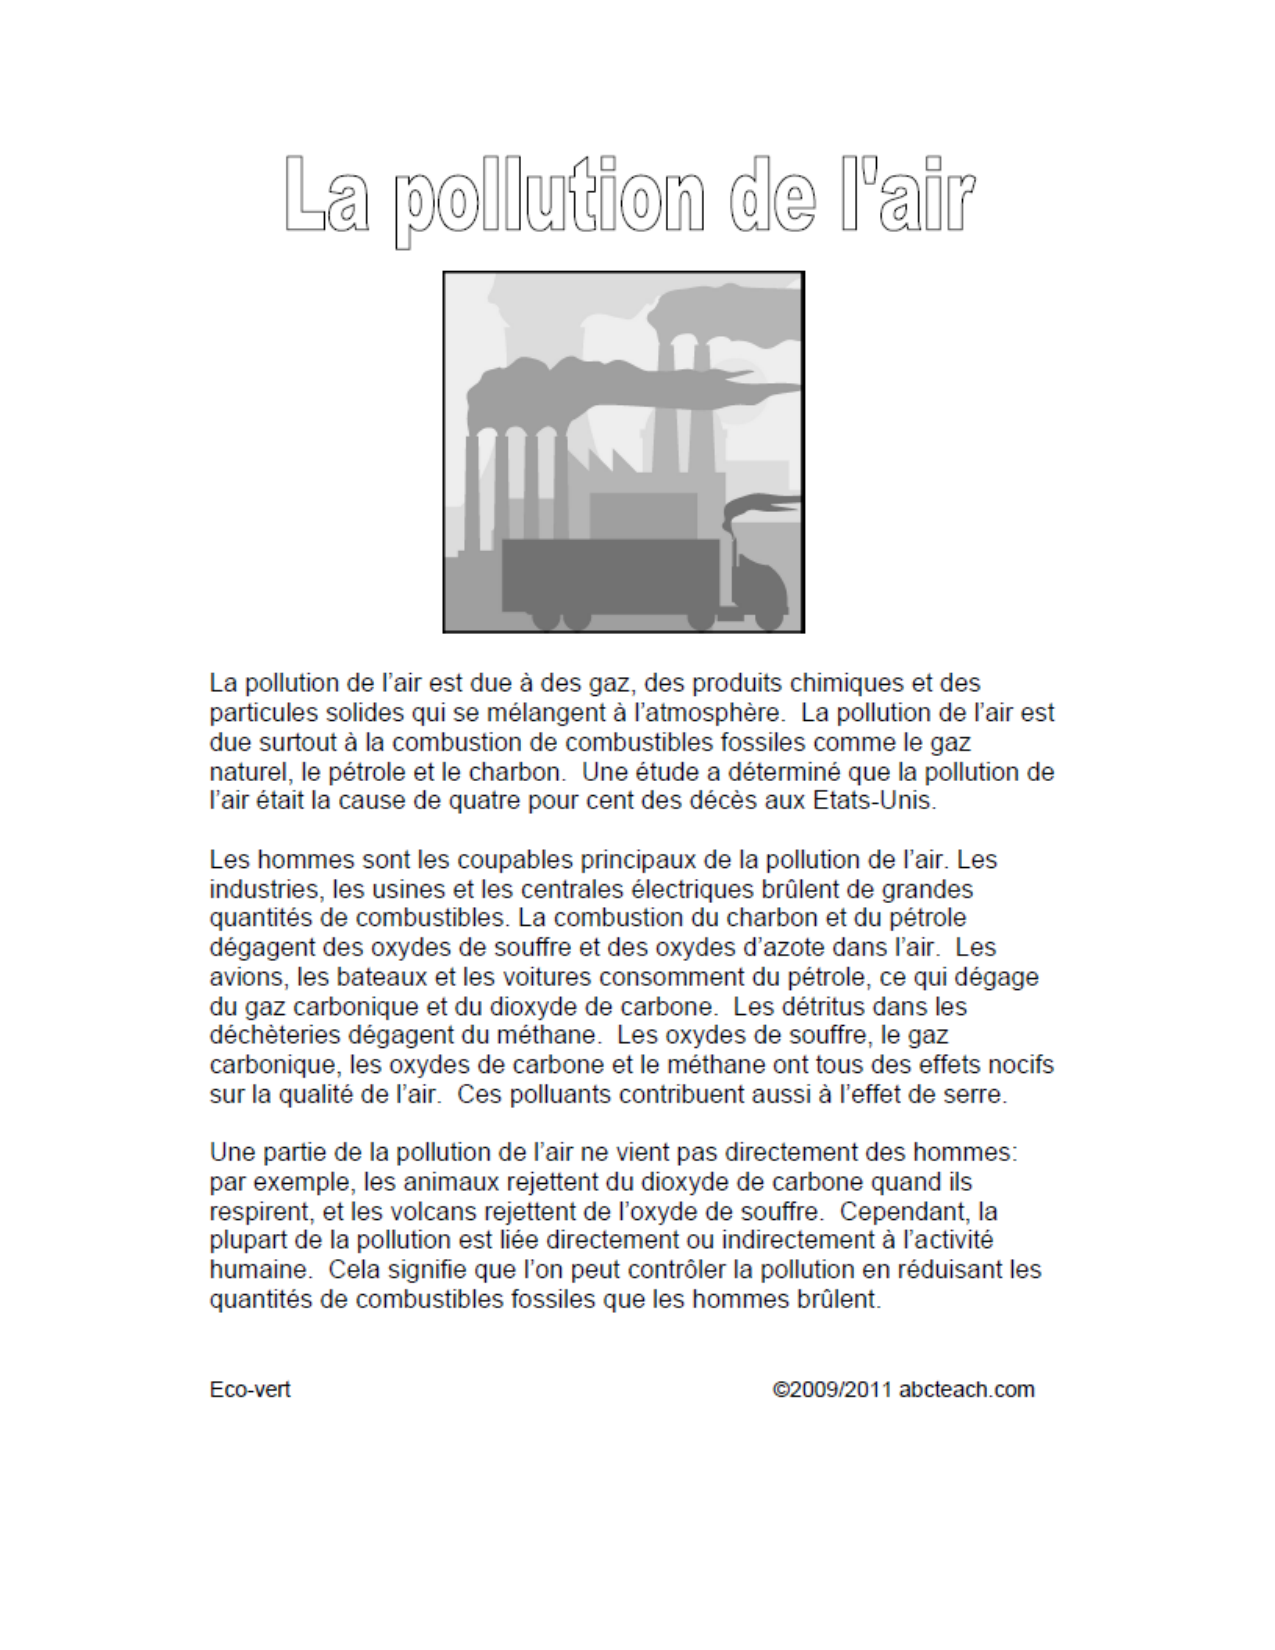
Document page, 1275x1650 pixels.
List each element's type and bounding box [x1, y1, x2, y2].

picture [202, 150, 1073, 1402]
